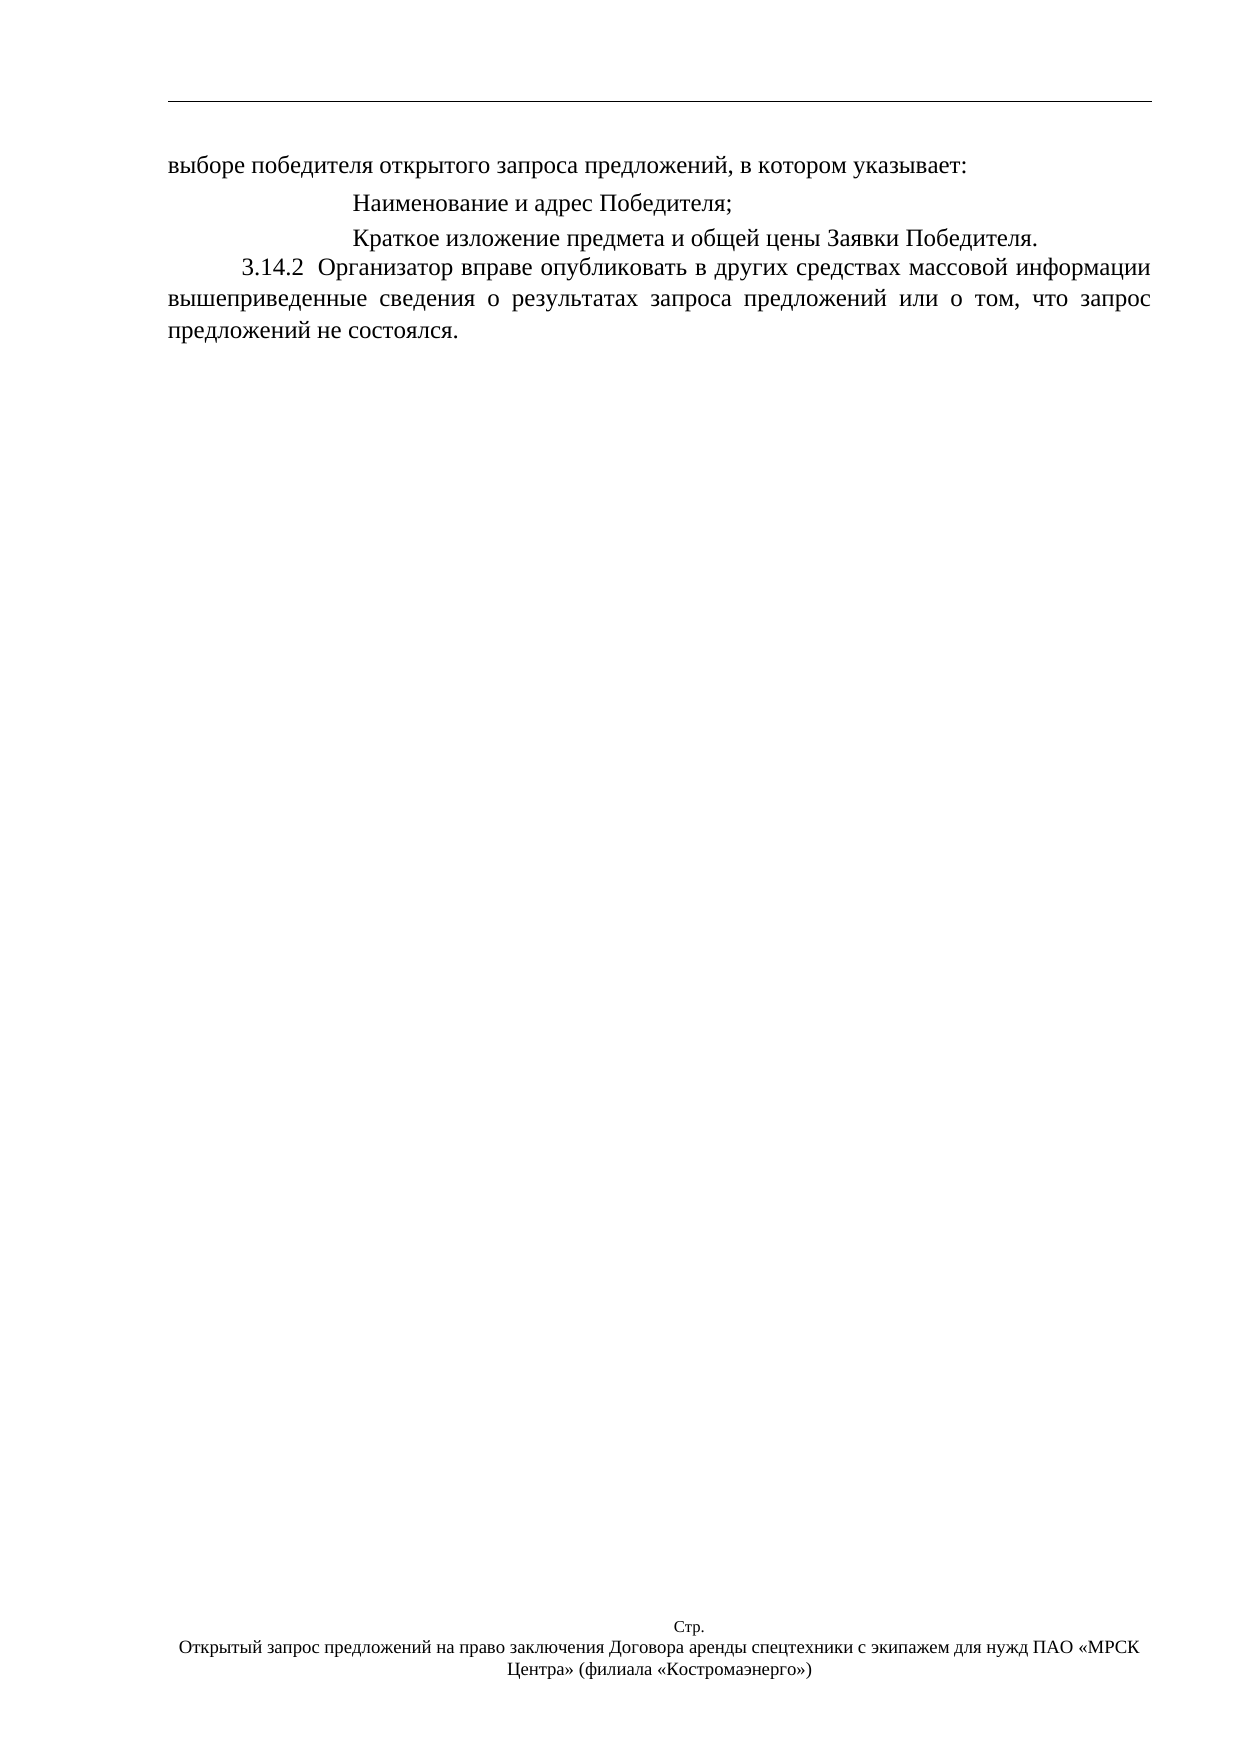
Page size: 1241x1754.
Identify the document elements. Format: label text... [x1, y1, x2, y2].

list Наименование и адрес Победителя; [352, 188, 1166, 217]
text 3.14.2 Организатор вправе опубликовать в других средствах массовой информации вышеприведенные сведения о результатах запроса предложений или о том, что запрос предложений не состоялся. [168, 252, 1152, 343]
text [168, 150, 1152, 179]
list Краткое изложение предмета и общей цены Заявки Победителя. [352, 223, 1166, 252]
